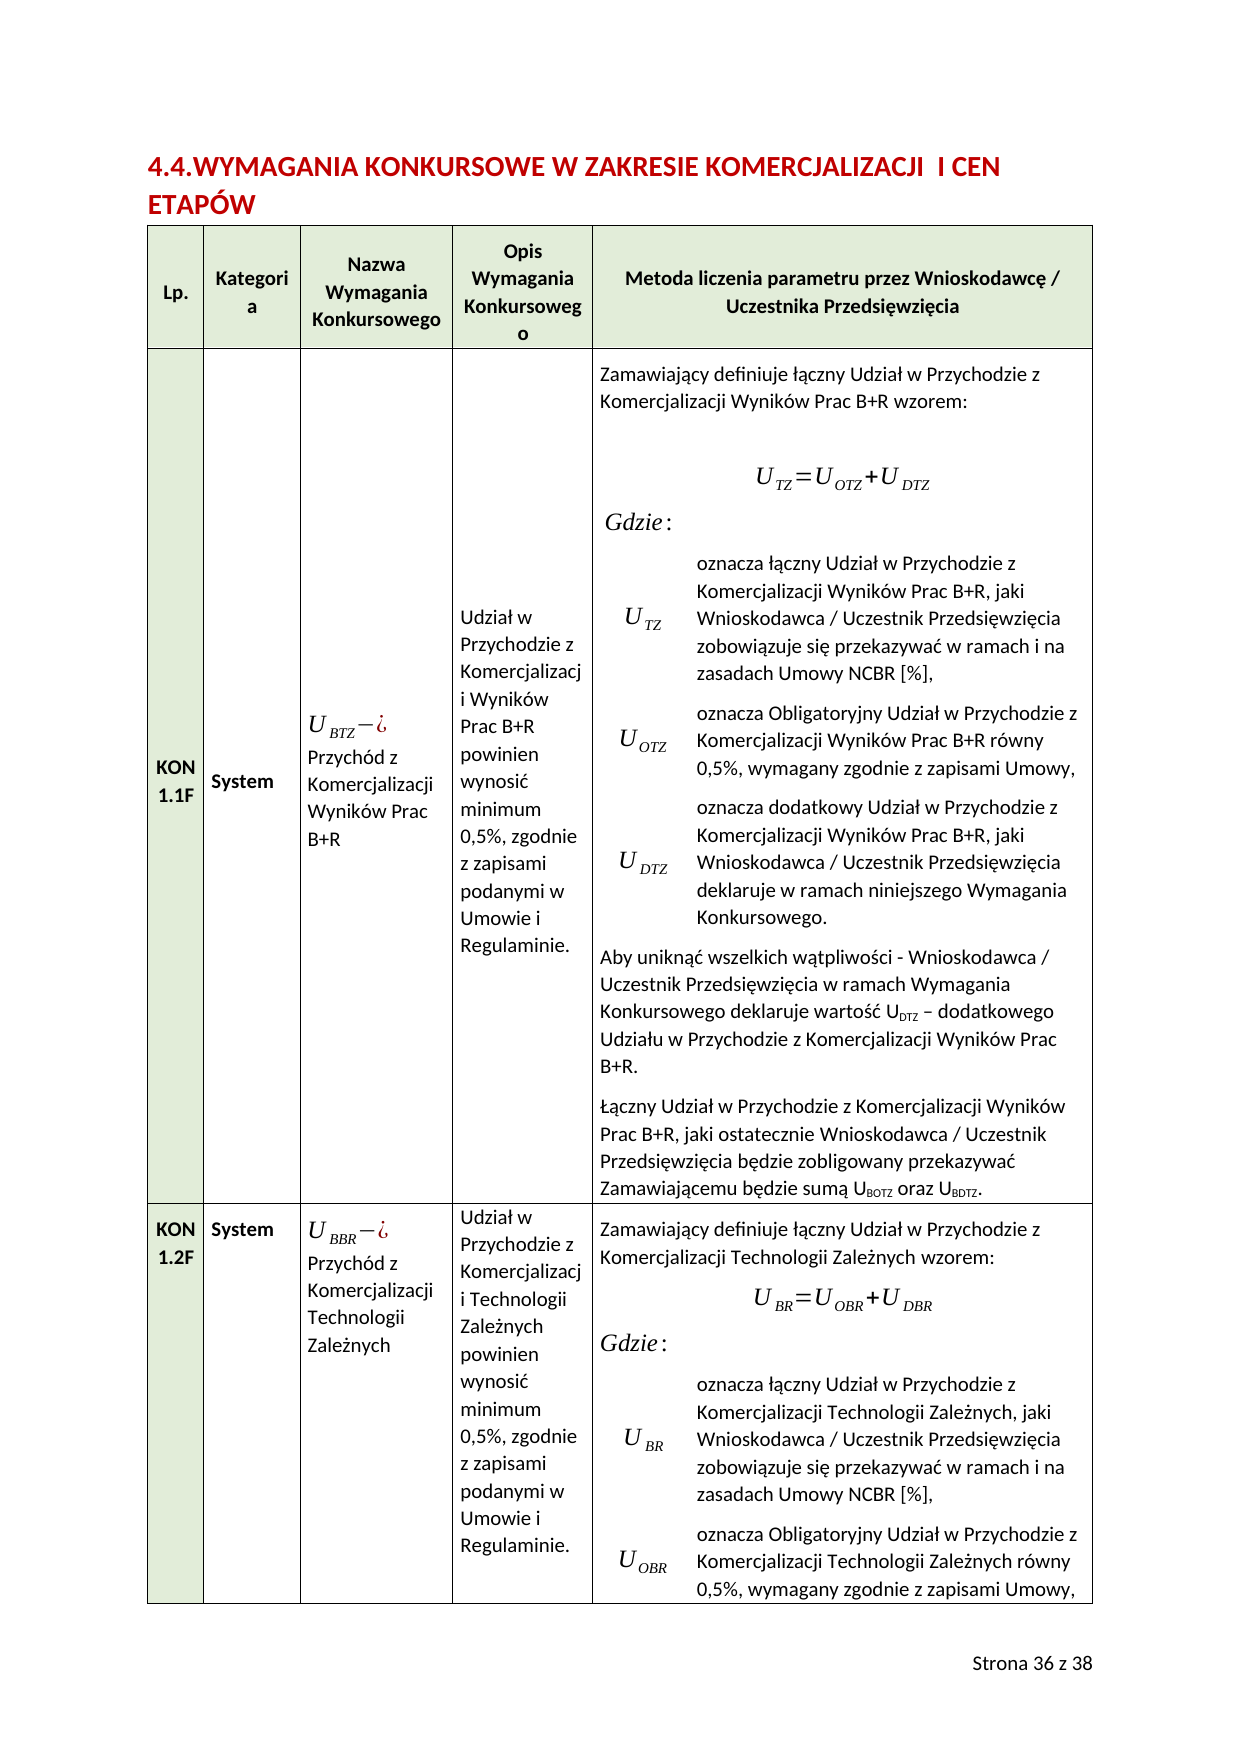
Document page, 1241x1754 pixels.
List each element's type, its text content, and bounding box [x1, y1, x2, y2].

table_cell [453, 1204, 592, 1603]
table_cell System [204, 349, 300, 1203]
table_header Lp. [148, 226, 203, 347]
text 4.4.Wymagania Konkursowe w zakresie KOMERCJALIZACJI i cen etapów [148, 148, 1093, 222]
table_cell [593, 1204, 1092, 1603]
table_cell Zamawiający definiuje łączny Udział w Przychodzie z Komercjalizacji Wyników Prac B+R wzorem: Aby uniknąć wszelkich wątpliwości - Wnioskodawca / Uczestnik Przedsięwzięcia w ramach Wymagania Konkursowego deklaruje wartość UDTZ – dodatkowego Udziału w Przychodzie z Komercjalizacji Wyników Prac B+R. Łączny Udział w Przychodzie z Komercjalizacji Wyników Prac B+R, jaki ostatecznie Wnioskodawca / Uczestnik Przedsięwzięcia będzie zobligowany przekazywać Zamawiającemu będzie sumą UBOTZ oraz UBDTZ. [593, 349, 1092, 1203]
table_cell Przychód z Komercjalizacji Wyników Prac B+R [301, 349, 452, 1203]
table_cell System [204, 1204, 300, 1603]
table_header Metoda liczenia parametru przez Wnioskodawcę / Uczestnika Przedsięwzięcia [593, 226, 1092, 347]
table_header Nazwa Wymagania Konkursowego [301, 226, 452, 347]
table_header Kategoria [204, 226, 300, 347]
table_cell KON 1.1F [148, 349, 203, 1203]
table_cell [301, 1204, 452, 1603]
table_cell Udział w Przychodzie z Komercjalizacji Wyników Prac B+R powinien wynosić minimum 0,5%, zgodnie z zapisami podanymi w Umowie i Regulaminie. [453, 349, 592, 1203]
table_header Opis Wymagania Konkursowego [453, 226, 592, 347]
table_cell KON 1.2F [148, 1204, 203, 1603]
